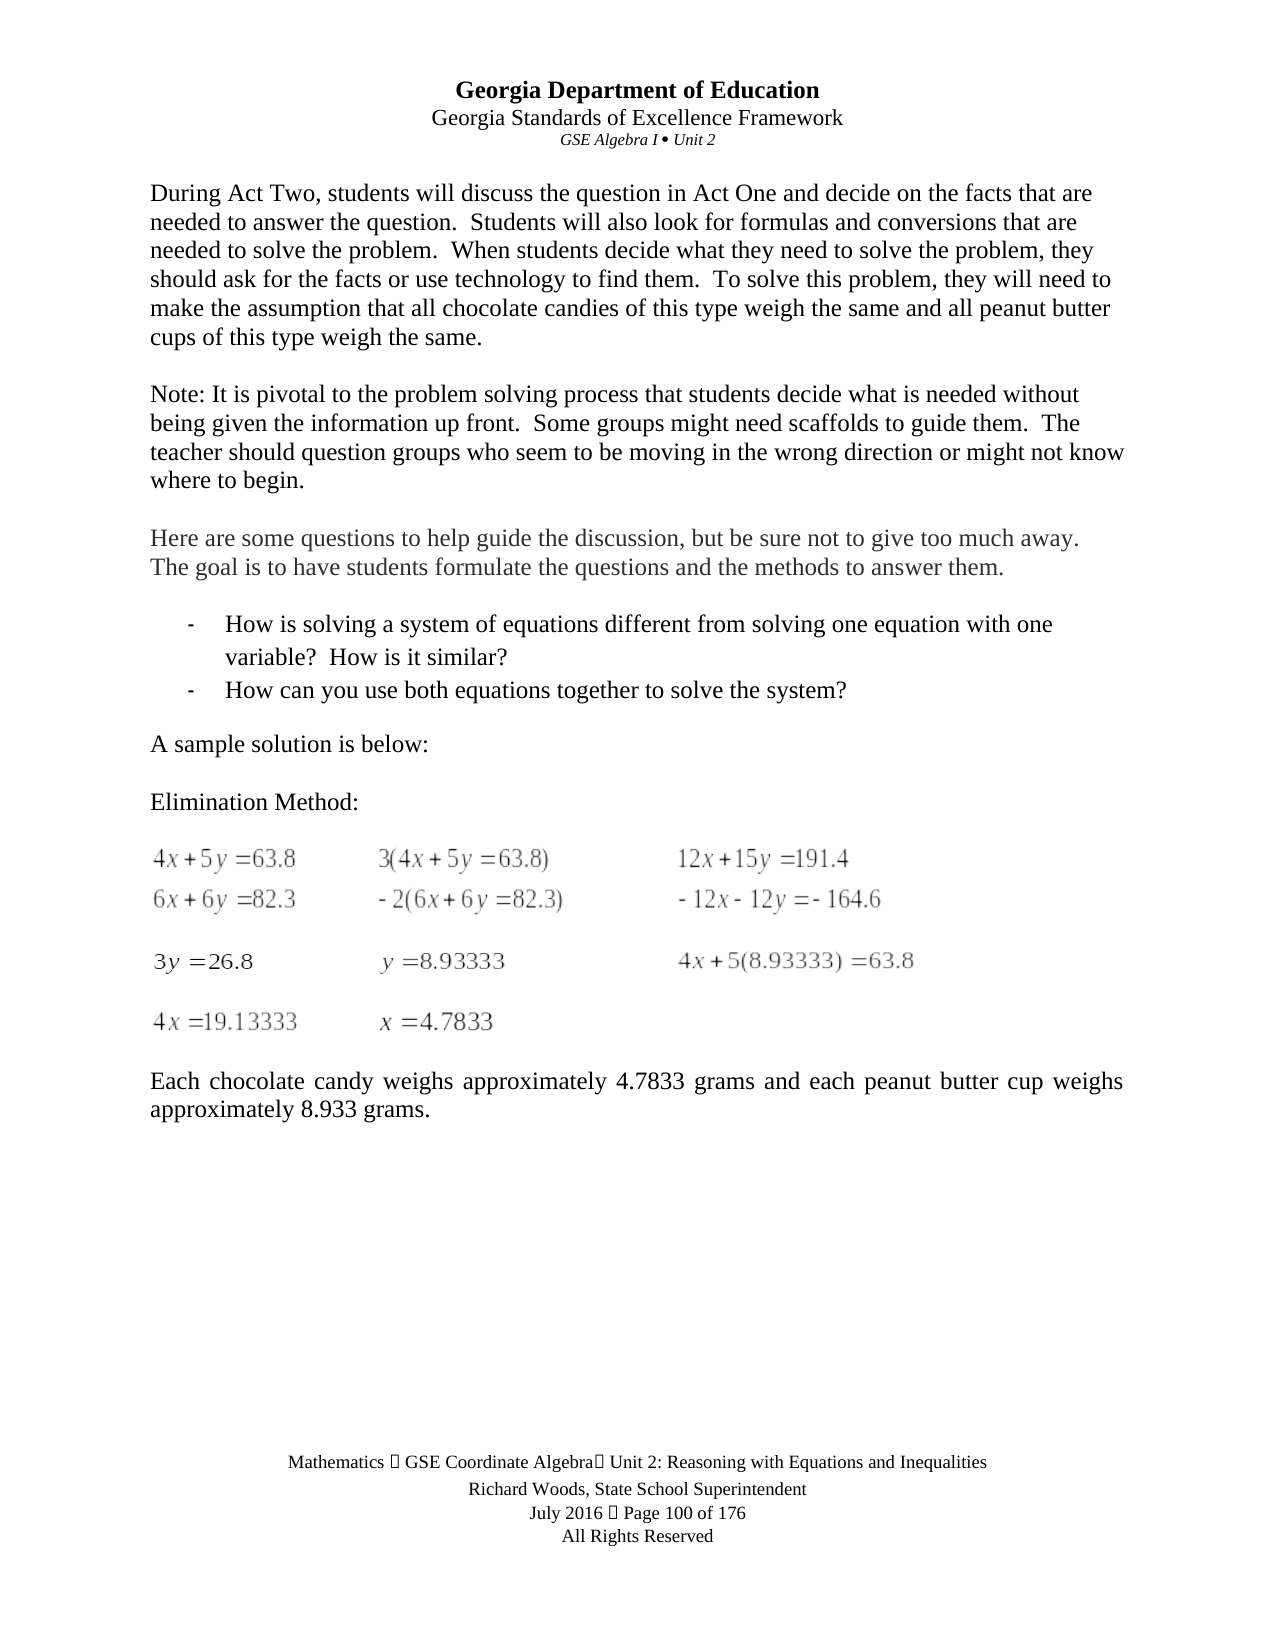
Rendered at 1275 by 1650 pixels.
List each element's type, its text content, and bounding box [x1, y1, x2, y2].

text Each chocolate candy weighs approximately 4.7833 grams and each peanut butter cup weighs approximately 8.933 grams. [150, 1066, 1125, 1123]
text Here are some questions to help guide the discussion, but be sure not to give too much away. The goal is to have students formulate the questions and the methods to answer them. [150, 523, 1125, 581]
text Elimination Method: [150, 787, 1125, 816]
list How can you use both equations together to solve the system? [187, 676, 1125, 704]
text Note: It is pivotal to the problem solving process that students decide what is needed without being given the information up front. Some groups might need scaffolds to guide them. The teacher should question groups who seem to be moving in the wrong direction or might not know where to begin. [150, 379, 1125, 494]
text A sample solution is below: [150, 729, 1125, 758]
text During Act Two, students will discuss the question in Act One and decide on the facts that are needed to answer the question. Students will also look for formulas and conversions that are needed to solve the problem. When students decide what they need to solve the problem, they should ask for the facts or use technology to find them. To solve this problem, they will need to make the assumption that all chocolate candies of this type weigh the same and all peanut butter cups of this type weigh the same. [150, 178, 1125, 351]
list How is solving a system of equations different from solving one equation with one variable? How is it similar? [187, 609, 1125, 671]
